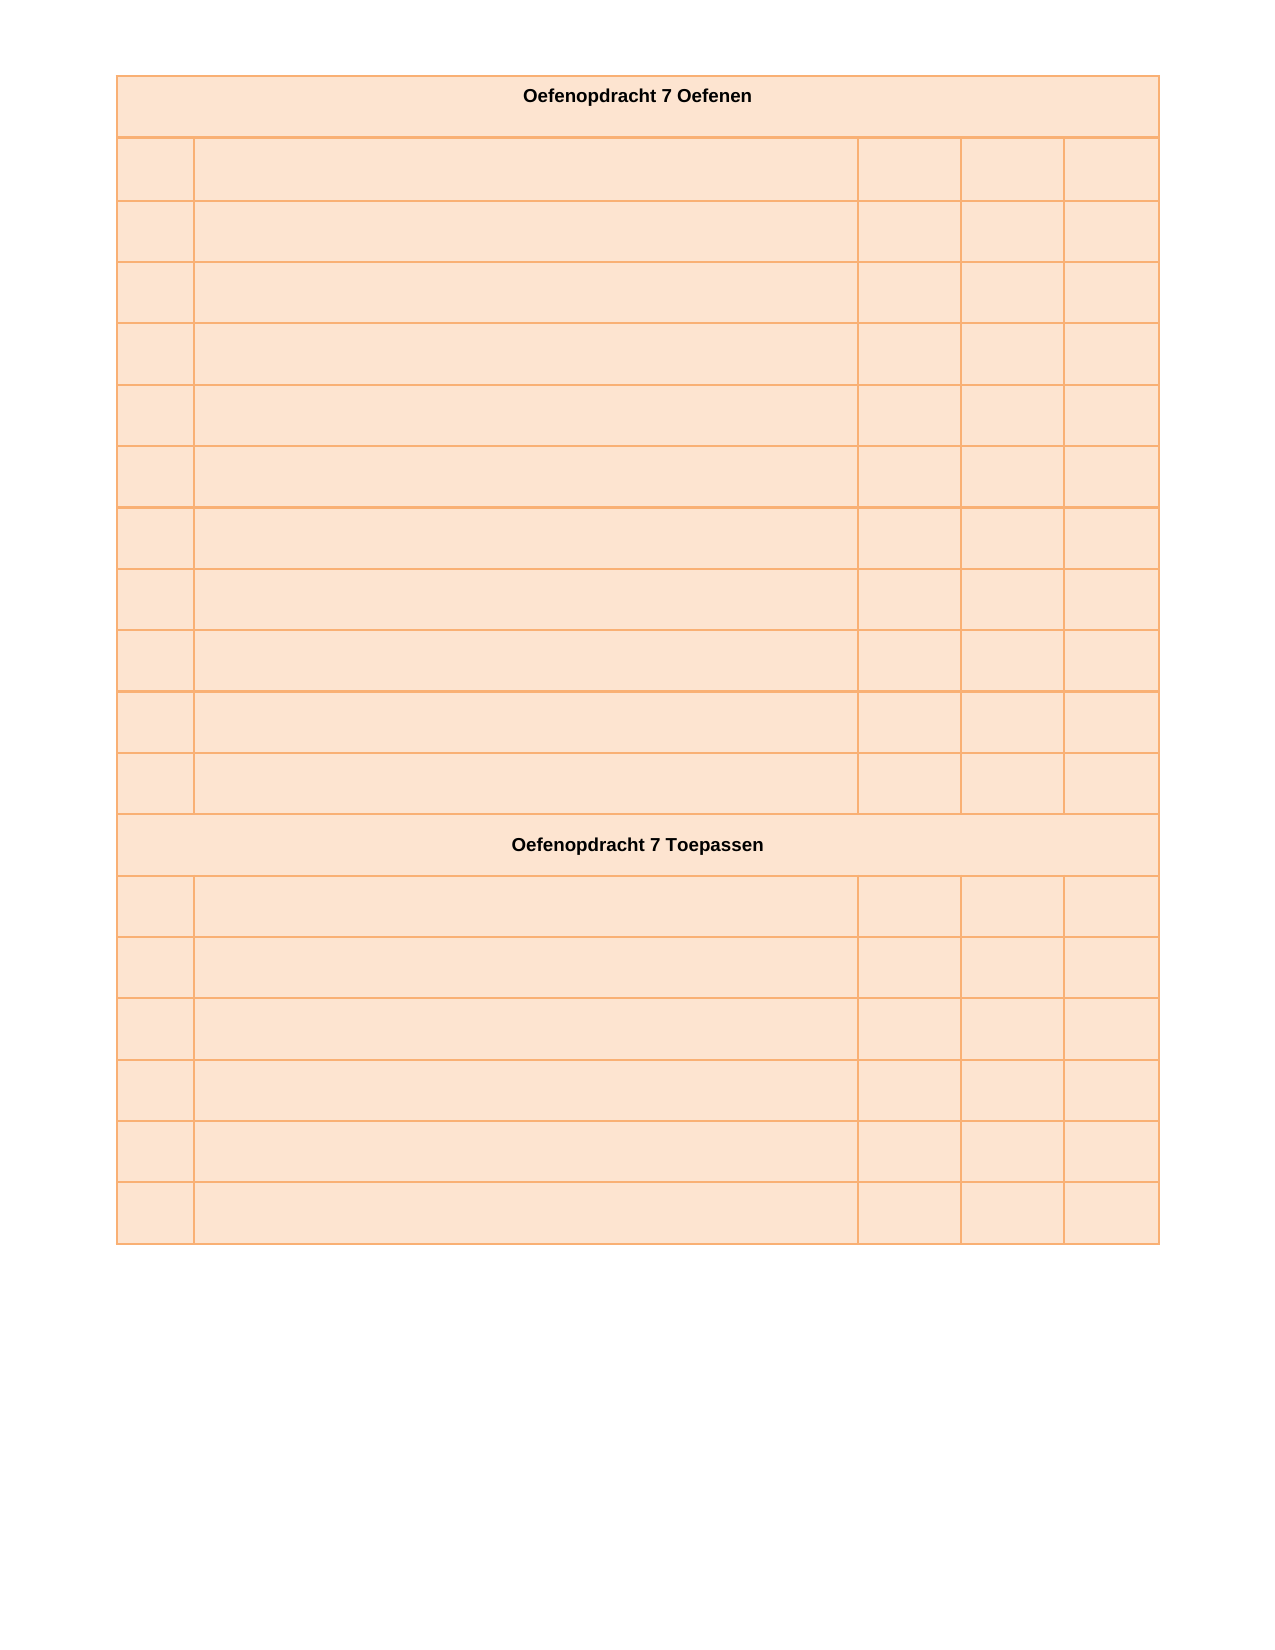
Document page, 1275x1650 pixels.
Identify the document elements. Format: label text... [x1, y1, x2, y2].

table_cell [962, 693, 1063, 752]
table_cell [859, 999, 960, 1058]
table_cell [118, 693, 193, 752]
table_cell [1065, 877, 1158, 936]
table_cell [118, 999, 193, 1058]
table_cell [118, 447, 193, 506]
table_cell [962, 324, 1063, 384]
table_cell [859, 631, 960, 690]
table_cell [1065, 447, 1158, 506]
table_cell [118, 324, 193, 384]
table_cell [962, 447, 1063, 506]
table_cell [1065, 1183, 1158, 1243]
table_cell [195, 1183, 857, 1243]
table_cell [195, 509, 857, 568]
table_cell [118, 386, 193, 445]
table_cell [962, 509, 1063, 568]
table_cell [118, 139, 193, 199]
table_cell [118, 570, 193, 629]
table_cell [118, 1183, 193, 1243]
table_cell [118, 938, 193, 997]
table_cell [195, 999, 857, 1058]
table_cell [118, 509, 193, 568]
table_cell [859, 938, 960, 997]
table_cell [962, 1122, 1063, 1181]
table_cell [195, 447, 857, 506]
table_cell [118, 263, 193, 322]
table_cell [859, 447, 960, 506]
table_cell [195, 386, 857, 445]
table_cell [962, 877, 1063, 936]
table_cell [962, 631, 1063, 690]
table_cell [962, 202, 1063, 261]
table_cell [1065, 938, 1158, 997]
table_cell [962, 999, 1063, 1058]
table_cell [859, 263, 960, 322]
table_cell [118, 631, 193, 690]
table_cell [859, 1122, 960, 1181]
table_cell [195, 570, 857, 629]
table_cell [1065, 754, 1158, 813]
table_cell [195, 1061, 857, 1120]
table_cell [962, 938, 1063, 997]
table_cell [1065, 570, 1158, 629]
table_cell [1065, 386, 1158, 445]
table_cell [195, 754, 857, 813]
table_cell [1065, 202, 1158, 261]
table_cell [195, 938, 857, 997]
table_cell [859, 570, 960, 629]
table_cell [1065, 1061, 1158, 1120]
table_cell [859, 139, 960, 199]
table_cell [118, 1122, 193, 1181]
table_cell Oefenopdracht 7 Toepassen [118, 815, 1158, 874]
table_cell [195, 693, 857, 752]
table_cell [195, 324, 857, 384]
table_header Oefenopdracht 7 Oefenen [118, 77, 1158, 136]
table_cell [962, 1183, 1063, 1243]
table_cell [195, 877, 857, 936]
table_cell [859, 509, 960, 568]
table_cell [1065, 631, 1158, 690]
table_cell [1065, 324, 1158, 384]
table_cell [1065, 509, 1158, 568]
table_cell [195, 631, 857, 690]
table_cell [962, 263, 1063, 322]
table_cell [859, 1061, 960, 1120]
table_cell [1065, 999, 1158, 1058]
table_cell [195, 263, 857, 322]
table_cell [859, 1183, 960, 1243]
table_cell [118, 877, 193, 936]
table_cell [859, 754, 960, 813]
table_cell [859, 877, 960, 936]
table_cell [1065, 139, 1158, 199]
table_cell [859, 202, 960, 261]
table_cell [118, 754, 193, 813]
table_cell [1065, 1122, 1158, 1181]
table_cell [859, 693, 960, 752]
table_cell [962, 139, 1063, 199]
table_cell [1065, 693, 1158, 752]
table_cell [195, 139, 857, 199]
table_cell [962, 754, 1063, 813]
table_cell [195, 1122, 857, 1181]
table_cell [962, 570, 1063, 629]
table_cell [195, 202, 857, 261]
table_cell [118, 1061, 193, 1120]
table_cell [962, 386, 1063, 445]
table_cell [859, 386, 960, 445]
table_cell [1065, 263, 1158, 322]
table_cell [859, 324, 960, 384]
table_cell [962, 1061, 1063, 1120]
table_cell [118, 202, 193, 261]
